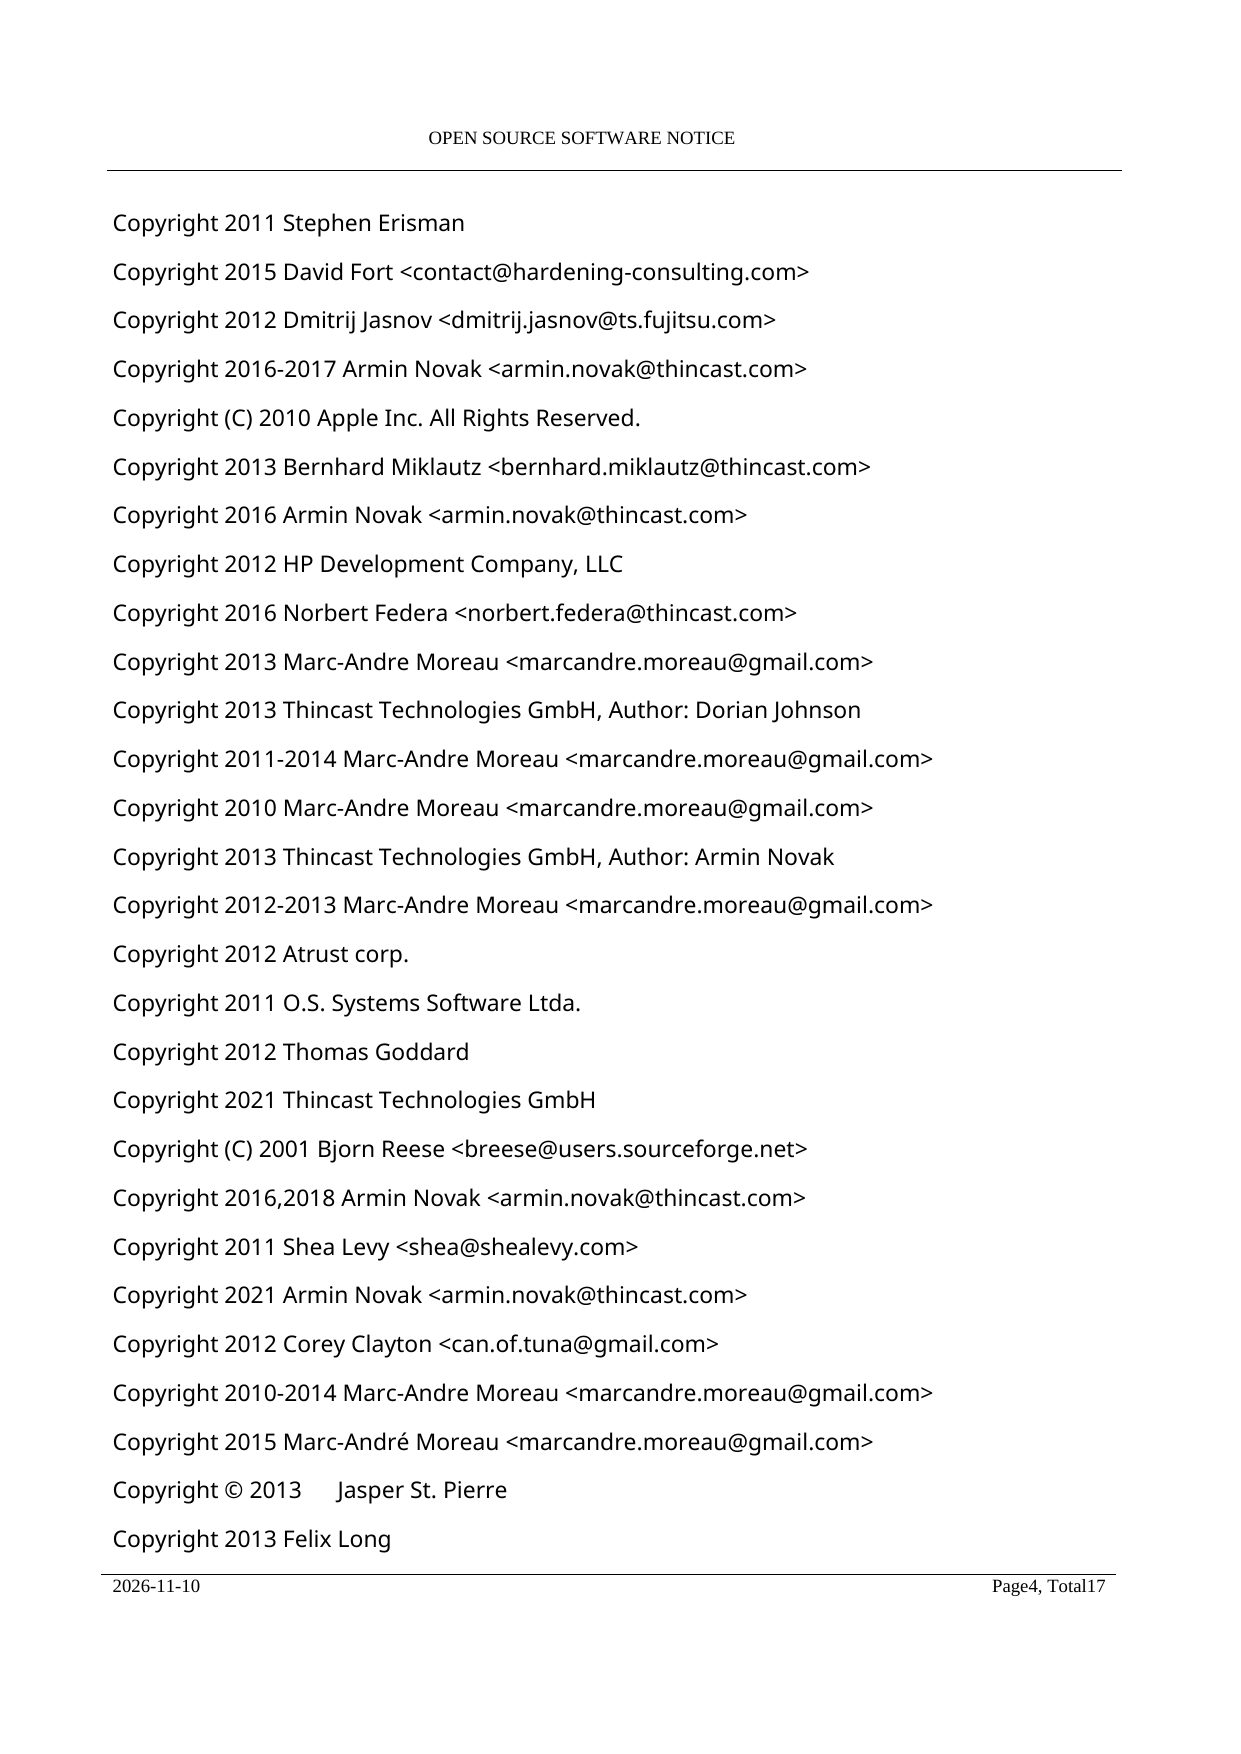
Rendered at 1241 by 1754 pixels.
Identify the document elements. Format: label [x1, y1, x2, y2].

text [112, 206, 1128, 1555]
